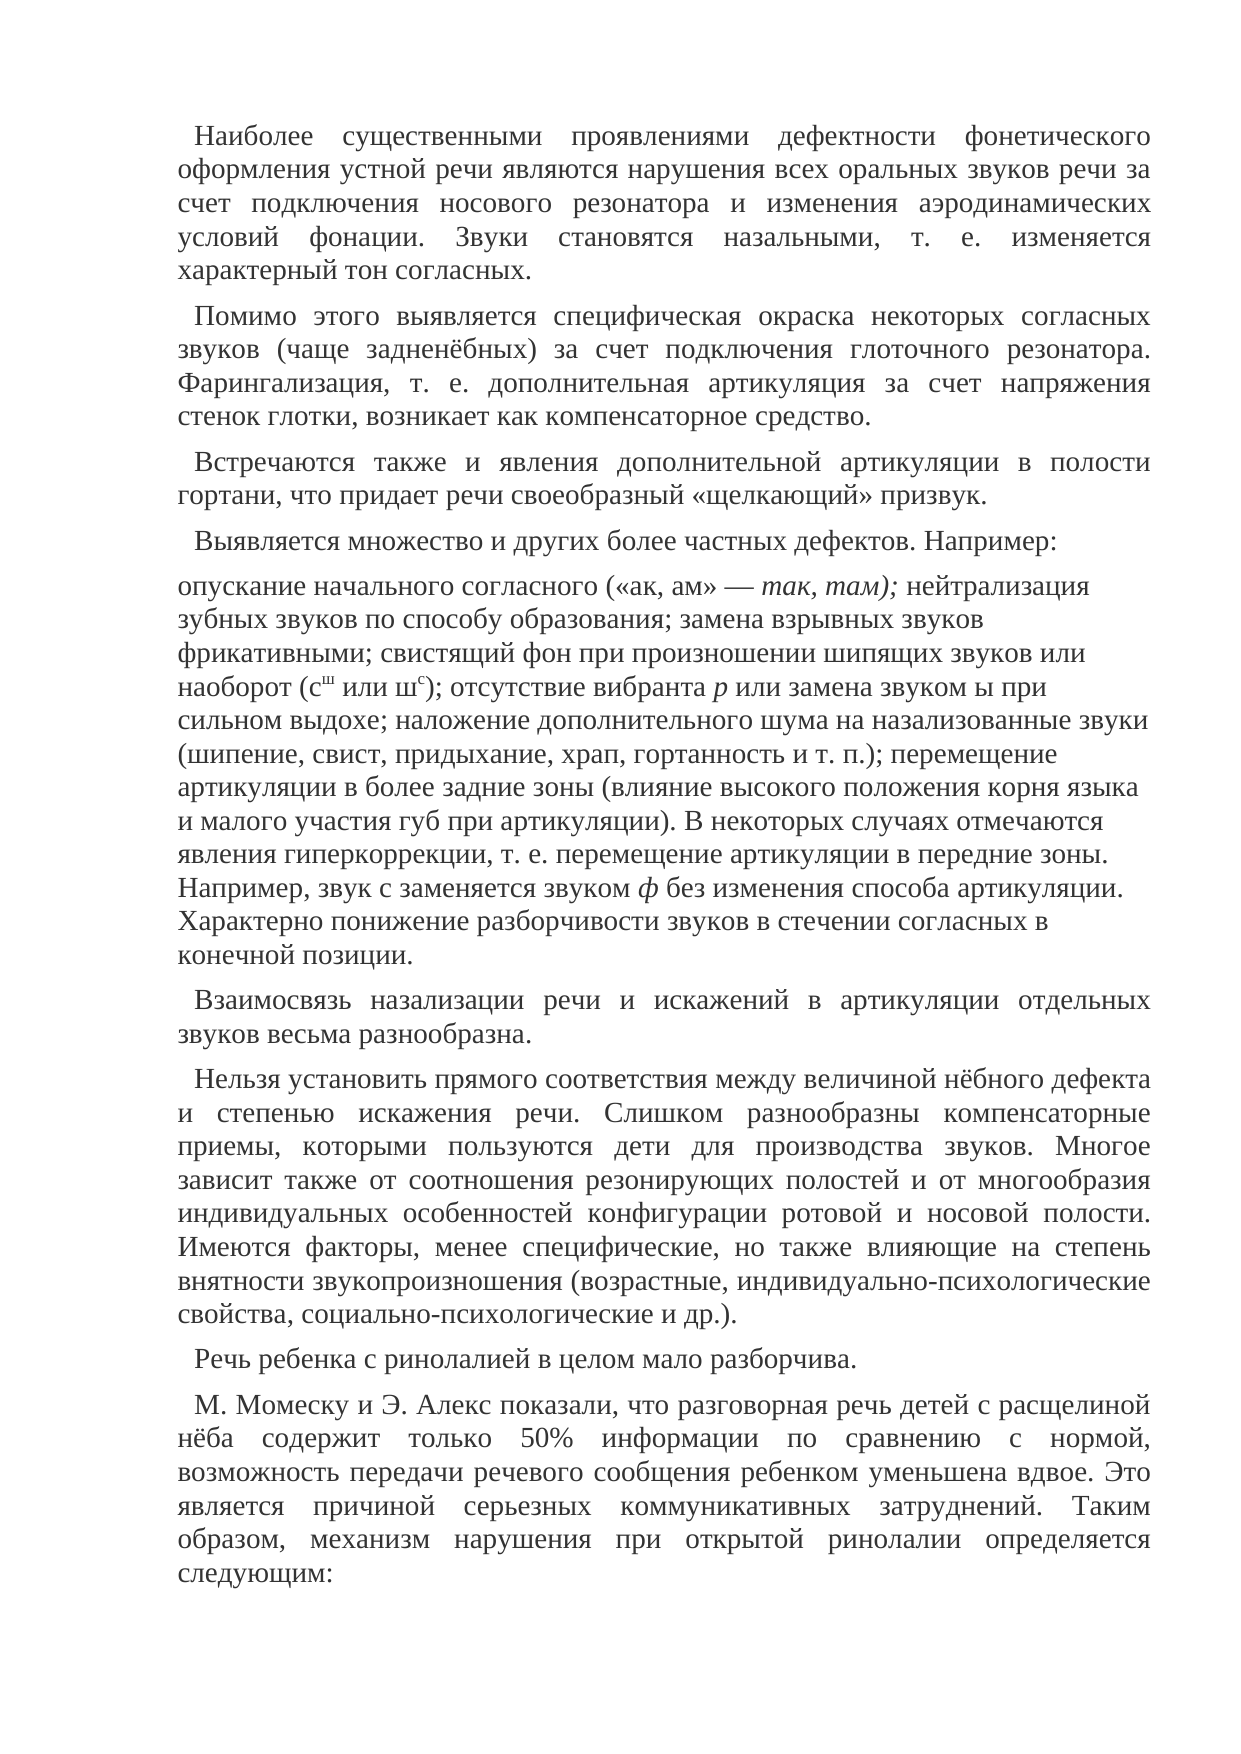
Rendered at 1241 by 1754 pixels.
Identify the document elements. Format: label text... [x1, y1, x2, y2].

text Взаимосвязь назализации речи и искажений в артикуляции отдельных звуков весьма разнообразна. [177, 982, 1152, 1049]
text Встречаются также и явления дополнительной артикуляции в полости гортани, что придает речи своеобразный «щелкающий» призвук. [177, 444, 1152, 511]
text М. Момеску и Э. Алекс показали, что разговорная речь детей с расщелиной нёба содержит только 50% информации по сравнению с нормой, возможность передачи речевого сообщения ребенком уменьшена вдвое. Это является причиной серьезных коммуникативных затруднений. Таким образом, механизм нарушения при открытой ринолалии определяется следующим: [177, 1387, 1152, 1588]
text Речь ребенка с ринолалией в целом мало разборчива. [177, 1342, 1152, 1375]
text Нельзя установить прямого соответствия между величиной нёбного дефекта и степенью искажения речи. Слишком разнообразны компенсаторные приемы, которыми пользуются дети для производства звуков. Многое зависит также от соотношения резонирующих полостей и от многообразия индивидуальных особенностей конфигурации ротовой и носовой полости. Имеются факторы, менее специфические, но также влияющие на степень внятности звукопроизношения (возрастные, индивидуально-психологические свойства, социально-психологические и др.). [177, 1061, 1152, 1330]
text Наиболее существенными проявлениями дефектности фонетического оформления устной речи являются нарушения всех оральных звуков речи за счет подключения носового резонатора и изменения аэродинамических условий фонации. Звуки становятся назальными, т. е. изменяется характерный тон согласных. [177, 118, 1152, 286]
text опускание начального согласного («ак, ам» — так, там); нейтрализация зубных звуков по способу образования; замена взрывных звуков фрикативными; свистящий фон при произношении шипящих звуков или наоборот (сш или шс); отсутствие вибранта р или замена звуком ы при сильном выдохе; наложение дополнительного шума на назализованные звуки (шипение, свист, придыхание, храп, гортанность и т. п.); перемещение артикуляции в более задние зоны (влияние высокого положения корня языка и малого участия губ при артикуляции). В некоторых случаях отмечаются явления гиперкоррекции, т. е. перемещение артикуляции в передние зоны. Например, звук с заменяется звуком ф без изменения способа артикуляции. Характерно понижение разборчивости звуков в стечении согласных в конечной позиции. [177, 568, 1152, 971]
text Помимо этого выявляется специфическая окраска некоторых согласных звуков (чаще задненёбных) за счет подключения глоточного резонатора. Фарингализация, т. е. дополнительная артикуляция за счет напряжения стенок глотки, возникает как компенсаторное средство. [177, 298, 1152, 432]
text Выявляется множество и других более частных дефектов. Например: [177, 523, 1152, 556]
